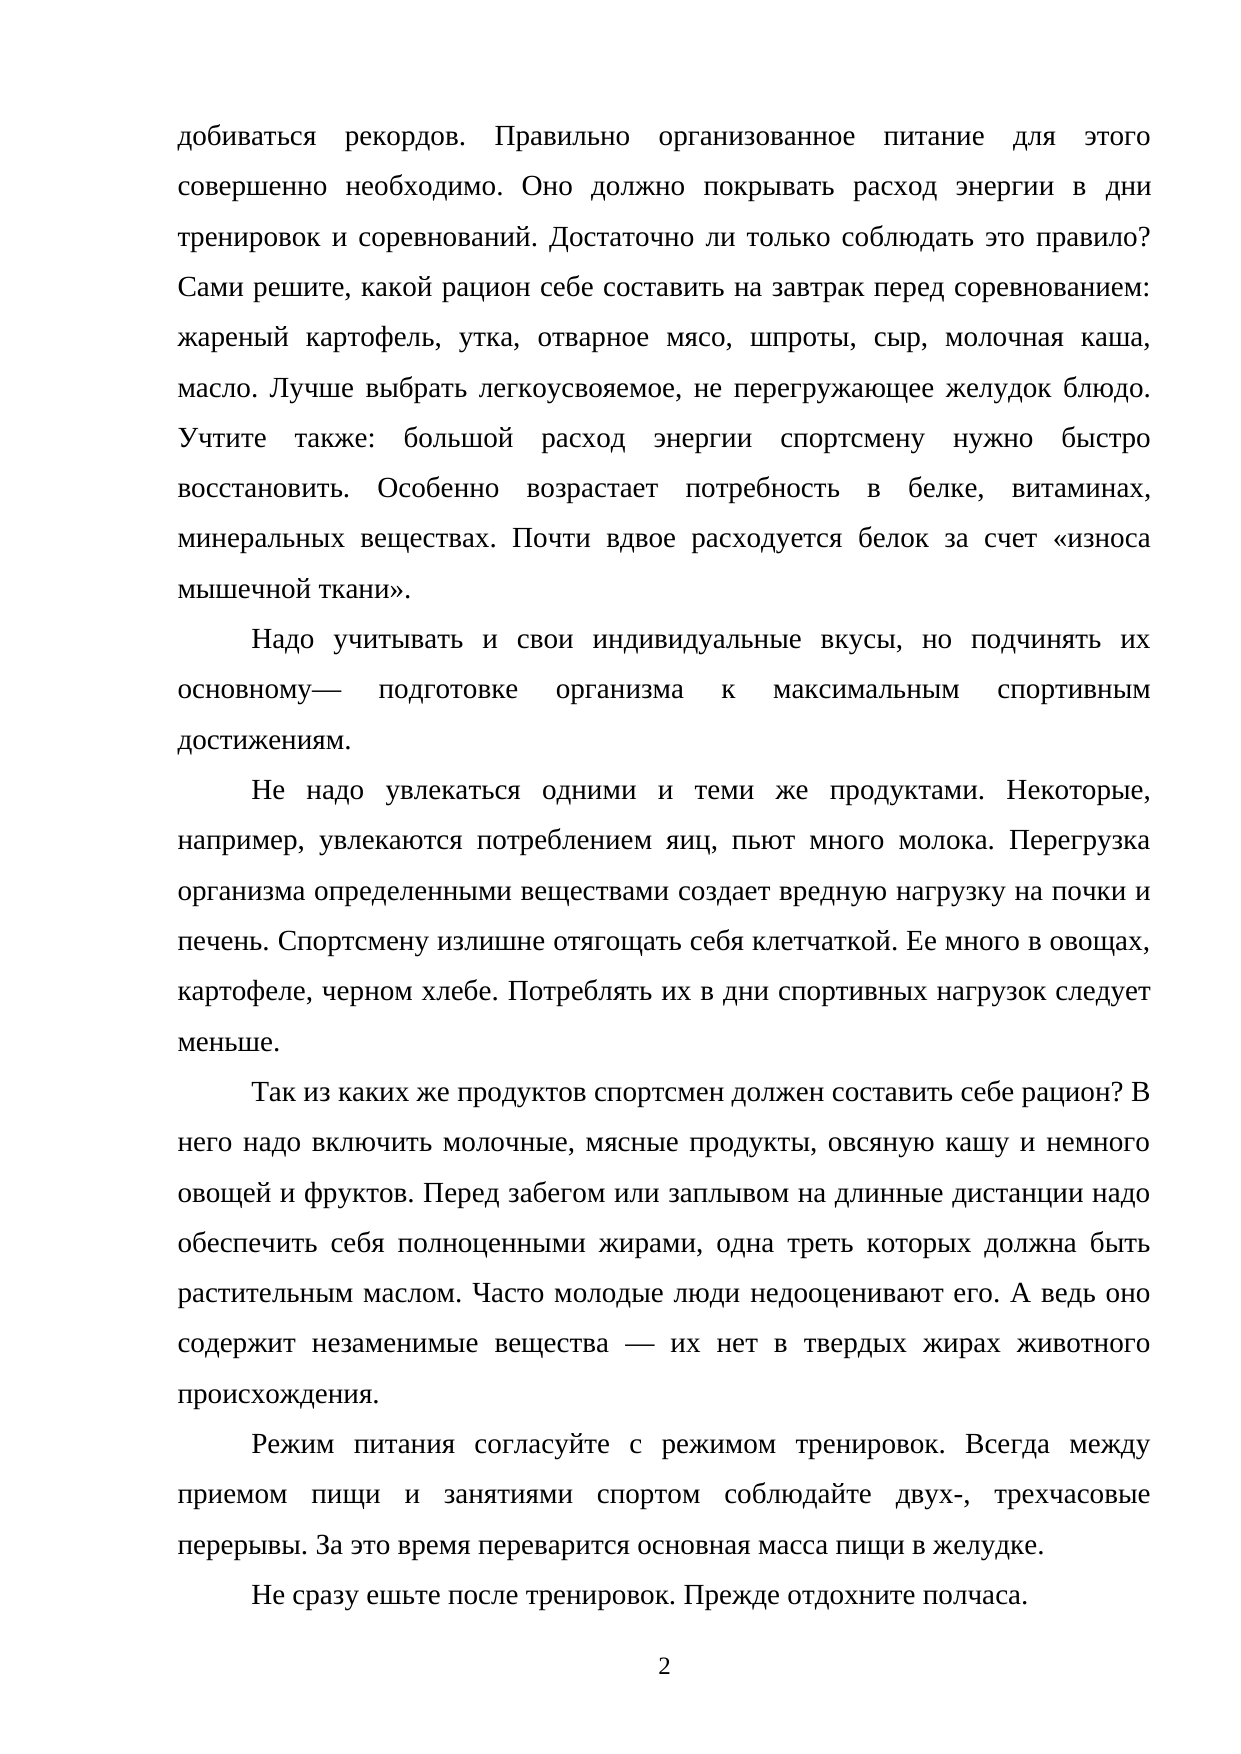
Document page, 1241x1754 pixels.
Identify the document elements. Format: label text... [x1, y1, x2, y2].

text Не сразу ешьте после тренировок. Прежде отдохните полчаса. [177, 1577, 1152, 1611]
text Так из каких же продуктов спортсмен должен составить себе рацион? В него надо включить молочные, мясные продукты, овсяную кашу и немного овощей и фруктов. Перед забегом или заплывом на длинные дистанции надо обеспечить себя полноценными жирами, одна треть которых должна быть растительным маслом. Часто молодые люди недооценивают его. А ведь оно содержит незаменимые вещества — их нет в твердых жирах животного происхождения. [177, 1074, 1152, 1409]
text Надо учитывать и свои индивидуальные вкусы, но подчинять их основному— подготовке организма к максимальным спортивным достижениям. [177, 621, 1152, 755]
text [177, 118, 1152, 604]
text Режим питания согласуйте с режимом тренировок. Всегда между приемом пищи и занятиями спортом соблюдайте двух-, трехчасовые перерывы. За это время переварится основная масса пищи в желудке. [177, 1426, 1152, 1560]
text Не надо увлекаться одними и теми же продуктами. Некоторые, например, увлекаются потреблением яиц, пьют много молока. Перегрузка организма определенными веществами создает вредную нагрузку на почки и печень. Спортсмену излишне отягощать себя клетчаткой. Ее много в овощах, картофеле, черном хлебе. Потреблять их в дни спортивных нагрузок следует меньше. [177, 772, 1152, 1057]
